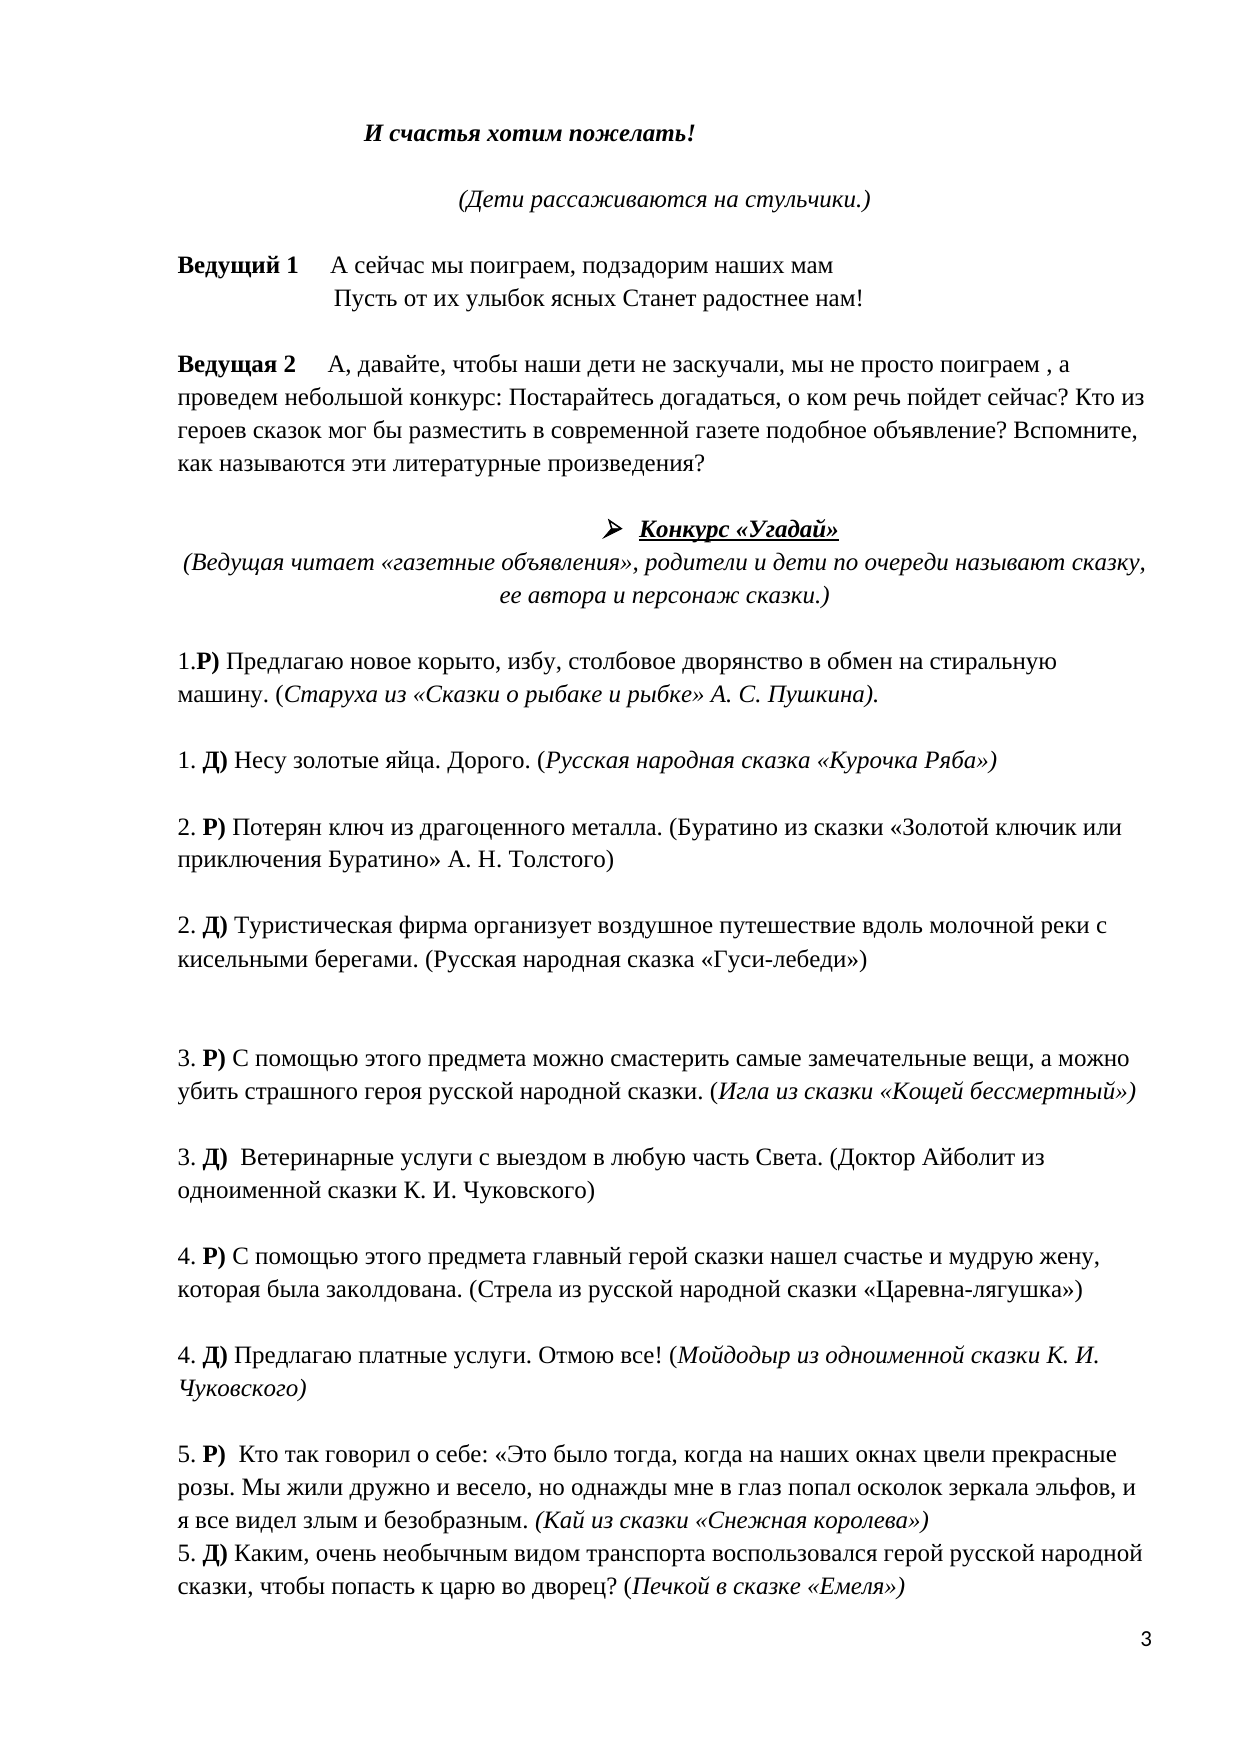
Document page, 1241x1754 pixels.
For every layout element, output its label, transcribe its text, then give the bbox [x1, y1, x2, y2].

text 1. Д) Несу золотые яйца. Дорого. (Русская народная сказка «Курочка Ряба») [177, 746, 1152, 774]
text Ведущий 1 А сейчас мы поиграем, подзадорим наших мам [177, 250, 1152, 279]
text 4. Д) Предлагаю платные услуги. Отмою все! (Мойдодыр из одноименной сказки К. И. Чуковского) [177, 1340, 1152, 1402]
text 5. Д) Каким, очень необычным видом транспорта воспользовался герой русской народной сказки, чтобы попасть к царю во дворец? (Печкой в сказке «Емеля») [177, 1538, 1152, 1600]
text 1.Р) Предлагаю новое корыто, избу, столбовое дворянство в обмен на стиральную машину. (Старуха из «Сказки о рыбаке и рыбке» А. С. Пушкина). [177, 646, 1152, 708]
text (Ведущая читает «газетные объявления», родители и дети по очереди называют сказку, ее автора и персонаж сказки.) [177, 547, 1152, 609]
list Конкурс «Угадай» [288, 514, 1152, 543]
text 3. Д) Ветеринарные услуги с выездом в любую часть Света. (Доктор Айболит из одноименной сказки К. И. Чуковского) [177, 1142, 1152, 1203]
text И счастья хотим пожелать! [251, 118, 1152, 147]
text 2. Д) Туристическая фирма организует воздушное путешествие вдоль молочной реки с кисельными берегами. (Русская народная сказка «Гуси-лебеди») [177, 911, 1152, 972]
text 2. Р) Потерян ключ из драгоценного металла. (Буратино из сказки «Золотой ключик или приключения Буратино» А. Н. Толстого) [177, 812, 1152, 873]
text Пусть от их улыбок ясных Станет радостнее нам! [177, 283, 1152, 312]
text Ведущая 2 А, давайте, чтобы наши дети не заскучали, мы не просто поиграем , а проведем небольшой конкурс: Постарайтесь догадаться, о ком речь пойдет сейчас? Кто из героев сказок мог бы разместить в современной газете подобное объявление? Вспомните, как называются эти литературные произведения? [177, 349, 1152, 477]
text 3. Р) С помощью этого предмета можно смастерить самые замечательные вещи, а можно убить страшного героя русской народной сказки. (Игла из сказки «Кощей бессмертный») [177, 1043, 1152, 1104]
text 5. Р) Кто так говорил о себе: «Это было тогда, когда на наших окнах цвели прекрасные розы. Мы жили дружно и весело, но однажды мне в глаз попал осколок зеркала эльфов, и я все видел злым и безобразным. (Кай из сказки «Снежная королева») [177, 1439, 1152, 1534]
text 4. Р) С помощью этого предмета главный герой сказки нашел счастье и мудрую жену, которая была заколдована. (Стрела из русской народной сказки «Царевна-лягушка») [177, 1241, 1152, 1303]
text (Дети рассаживаются на стульчики.) [177, 184, 1152, 213]
